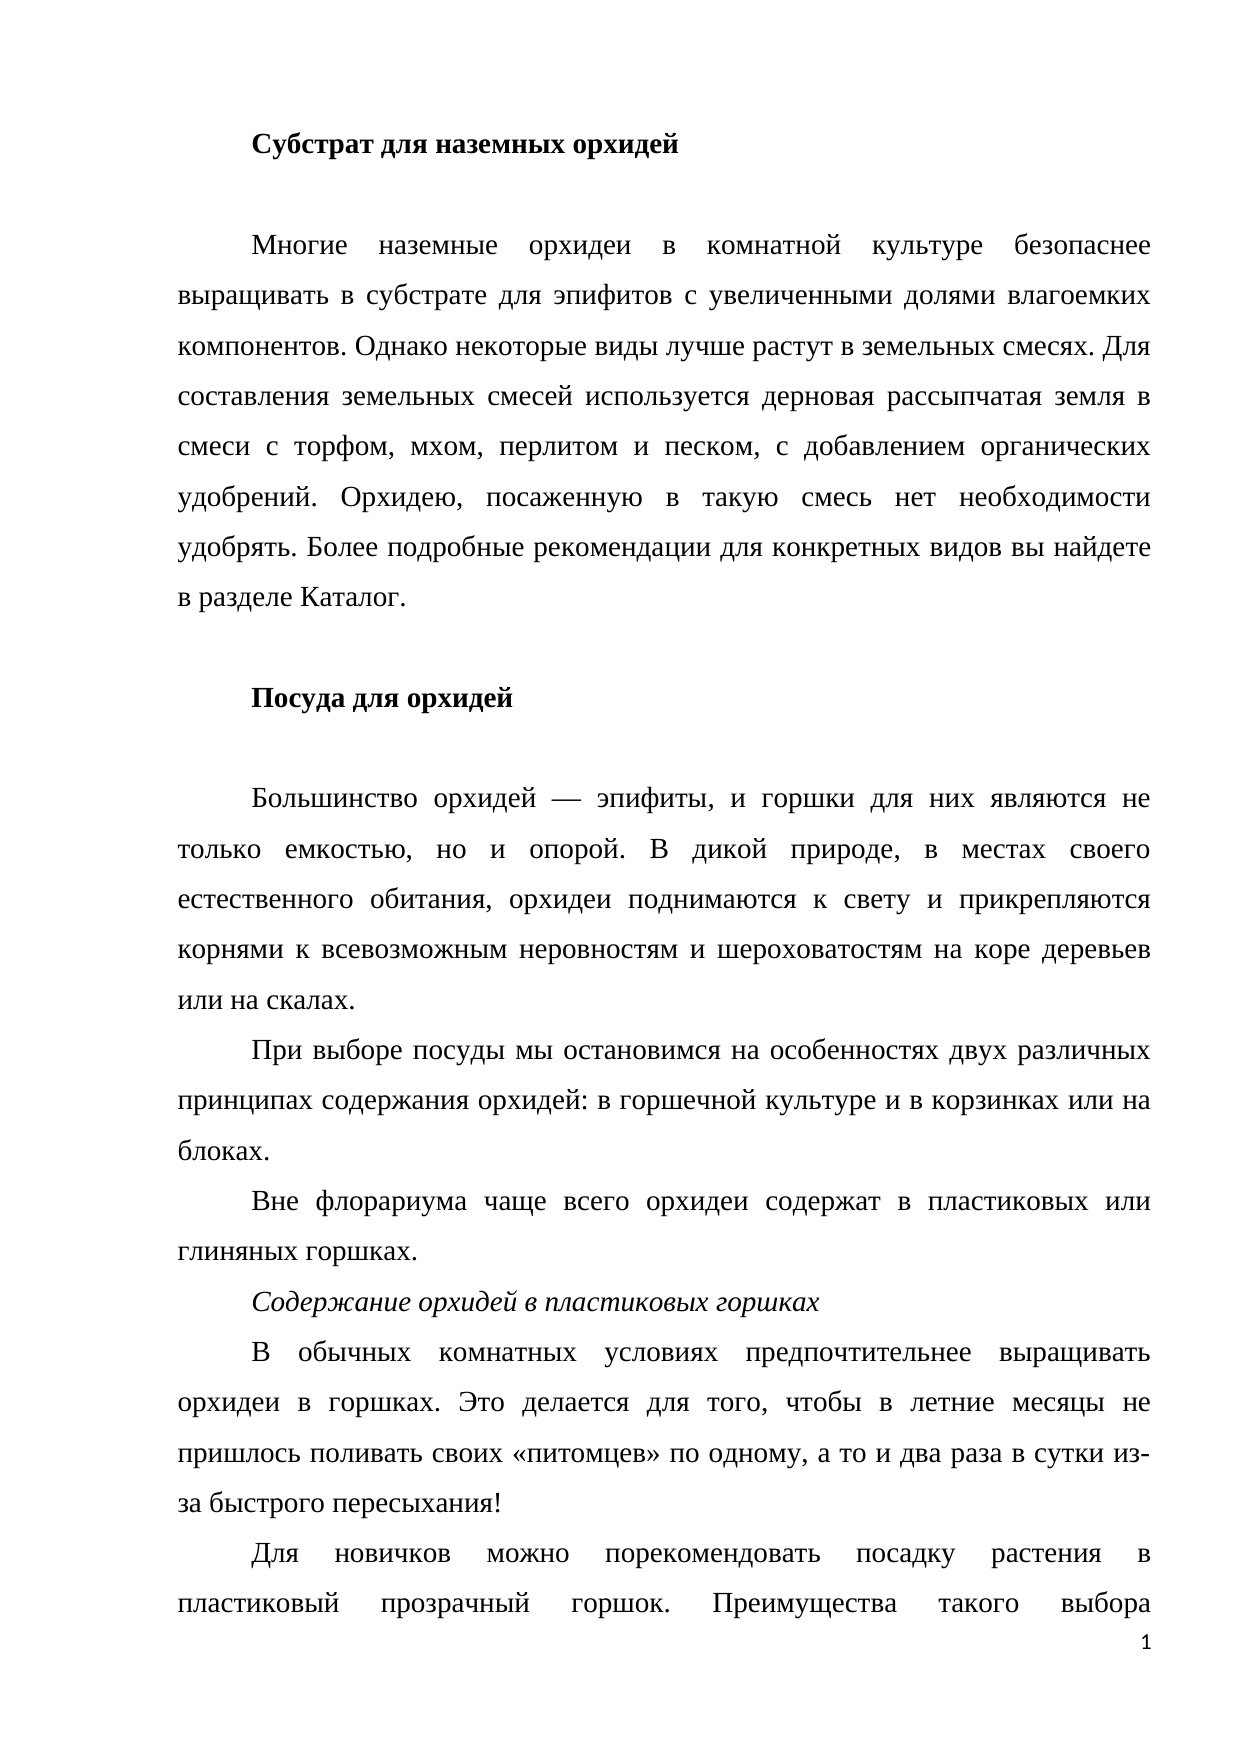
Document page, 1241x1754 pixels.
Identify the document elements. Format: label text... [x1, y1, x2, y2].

text При выборе посуды мы остановимся на особенностях двух различных принципах содержания орхидей: в горшечной культуре и в корзинках или на блоках. [177, 1032, 1152, 1166]
text Многие наземные орхидеи в комнатной культуре безопаснее выращивать в субстрате для эпифитов с увеличенными долями влагоемких компонентов. Однако некоторые виды лучше растут в земельных смесях. Для составления земельных смесей используется дерновая рассыпчатая земля в смеси с торфом, мхом, перлитом и песком, с добавлением органических удобрений. Орхидею, посаженную в такую смесь нет необходимости удобрять. Более подробные рекомендации для конкретных видов вы найдете в разделе Каталог. [177, 227, 1152, 613]
text Вне флорариума чаще всего орхидеи содержат в пластиковых или глиняных горшках. [177, 1183, 1152, 1267]
text Большинство орхидей — эпифиты, и горшки для них являются не только емкостью, но и опорой. В дикой природе, в местах своего естественного обитания, орхидеи поднимаются к свету и прикрепляются корнями к всевозможным неровностям и шероховатостям на коре деревьев или на скалах. [177, 781, 1152, 1015]
subtitle Посуда для орхидей [177, 680, 1152, 713]
subtitle Содержание орхидей в пластиковых горшках [177, 1284, 1152, 1317]
subtitle Субстрат для наземных орхидей [177, 127, 1152, 160]
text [177, 1535, 1152, 1619]
text В обычных комнатных условиях предпочтительнее выращивать орхидеи в горшках. Это делается для того, чтобы в летние месяцы не пришлось поливать своих «питомцев» по одному, а то и два раза в сутки из-за быстрого пересыхания! [177, 1334, 1152, 1518]
